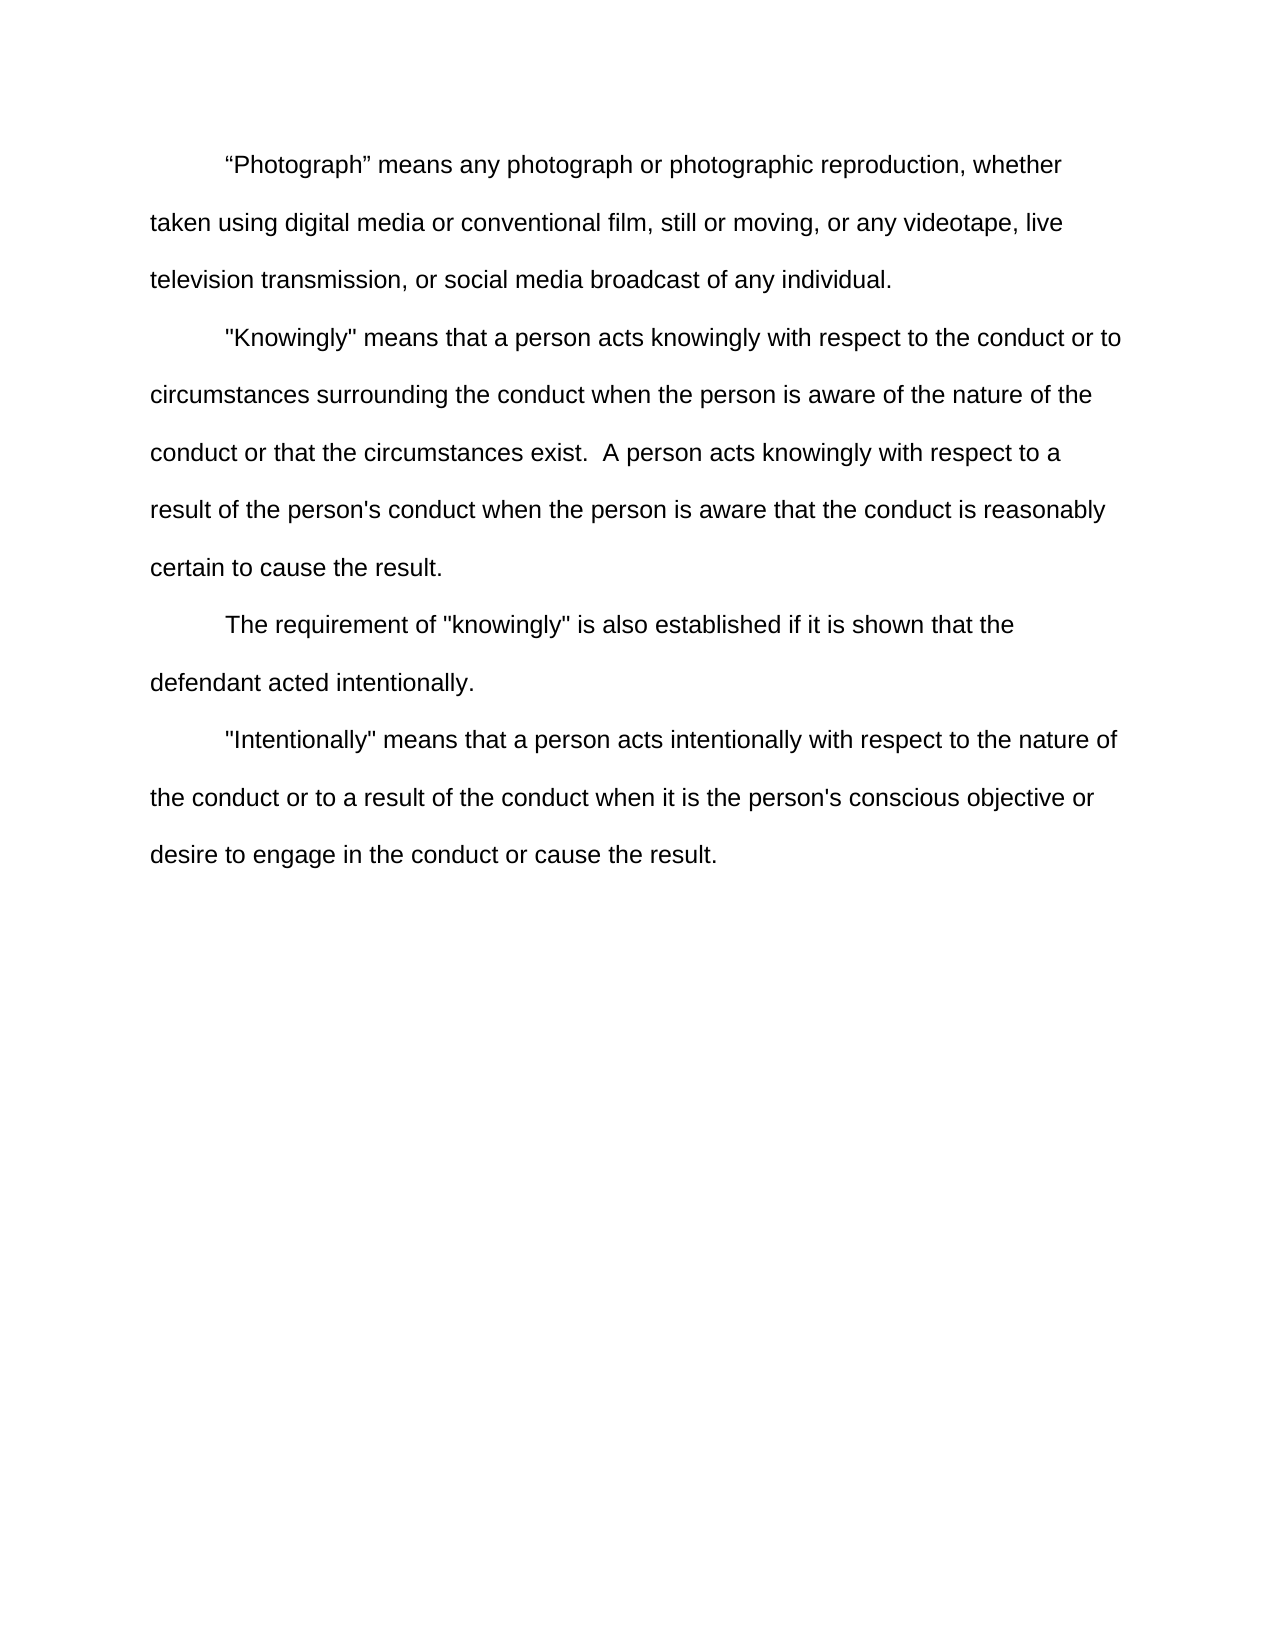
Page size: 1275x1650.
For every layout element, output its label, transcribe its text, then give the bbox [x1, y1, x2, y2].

text "Knowingly" means that a person acts knowingly with respect to the conduct or to circumstances surrounding the conduct when the person is aware of the nature of the conduct or that the circumstances exist. A person acts knowingly with respect to a result of the person's conduct when the person is aware that the conduct is reasonably certain to cause the result. [150, 322, 1125, 581]
text The requirement of "knowingly" is also established if it is shown that the defendant acted intentionally. [150, 610, 1125, 696]
text "Intentionally" means that a person acts intentionally with respect to the nature of the conduct or to a result of the conduct when it is the person's conscious objective or desire to engage in the conduct or cause the result. [150, 725, 1125, 869]
text “Photograph” means any photograph or photographic reproduction, whether taken using digital media or conventional film, still or moving, or any videotape, live television transmission, or social media broadcast of any individual. [150, 150, 1125, 294]
